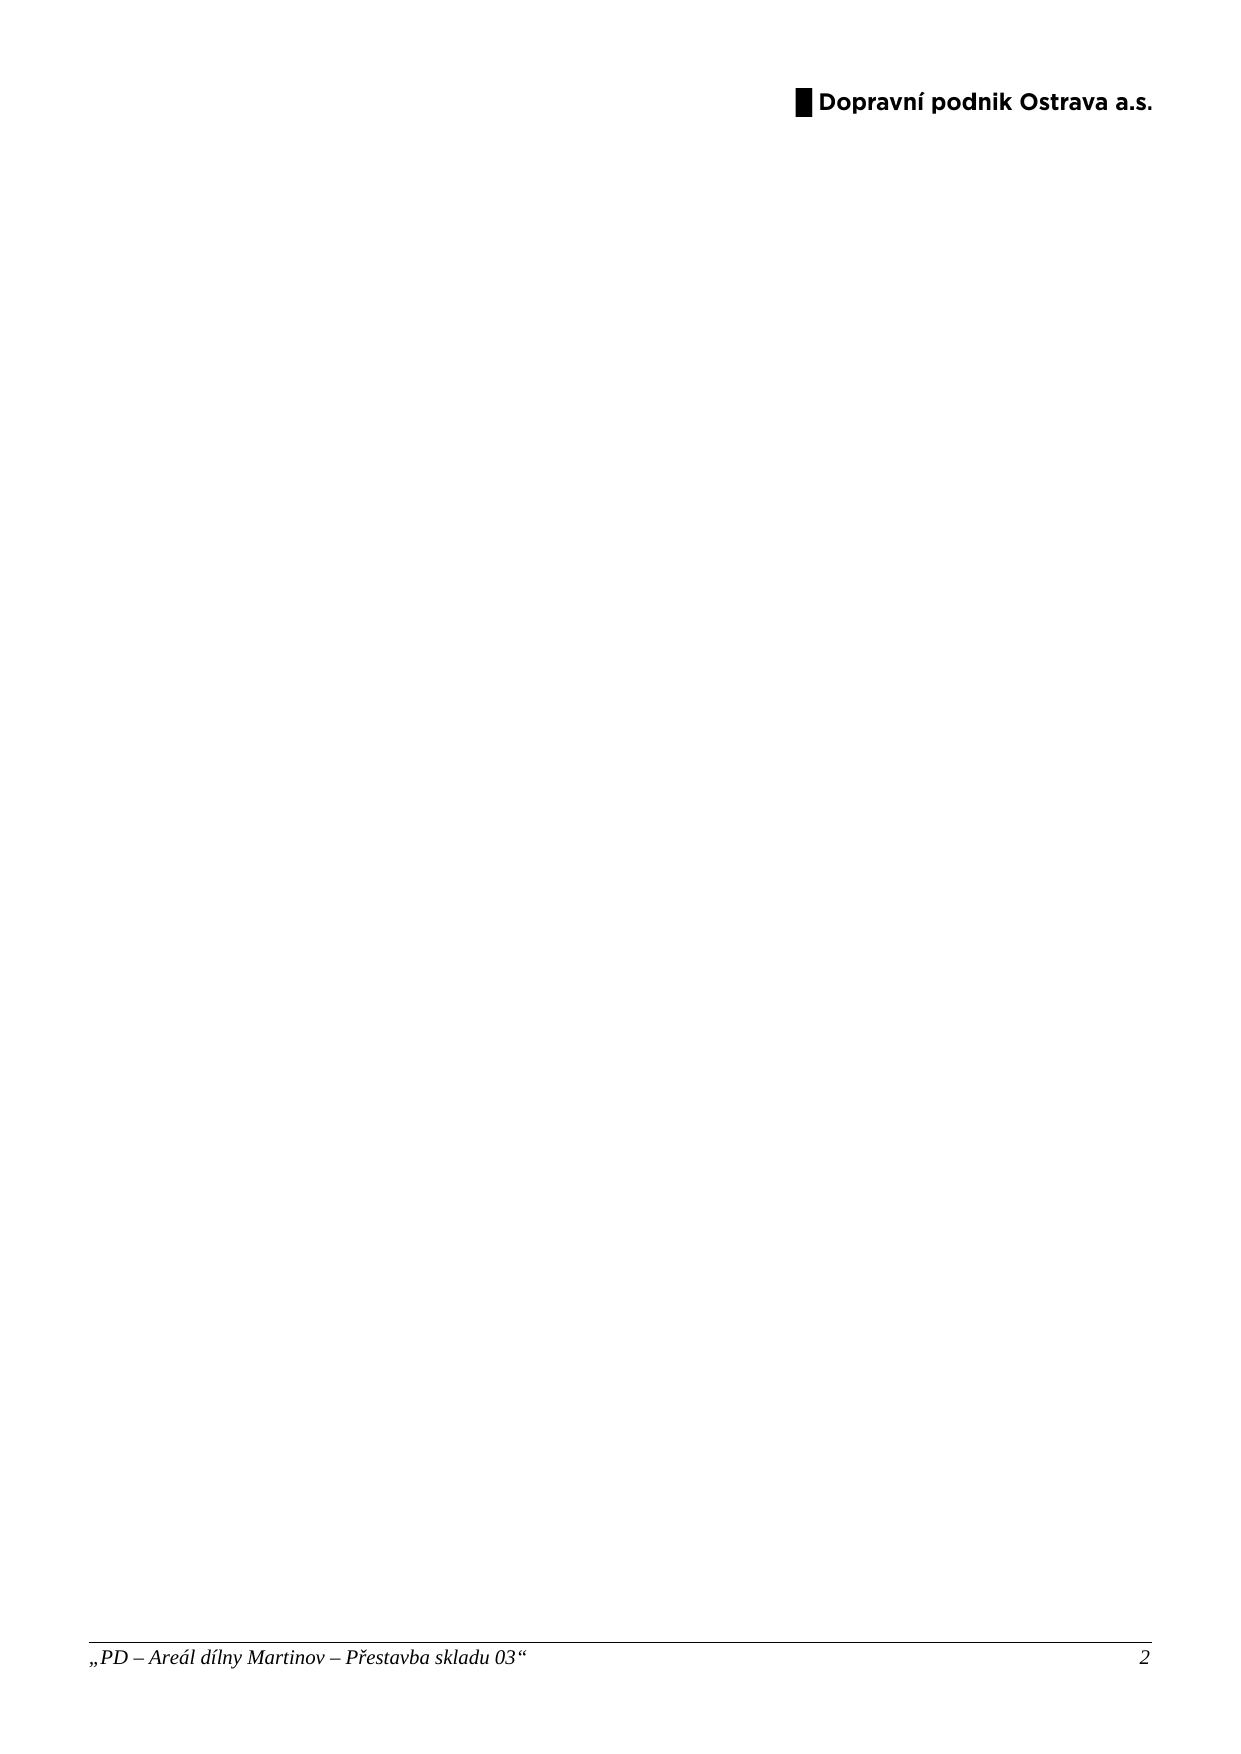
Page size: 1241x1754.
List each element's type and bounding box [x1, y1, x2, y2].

picture [795, 88, 1152, 117]
